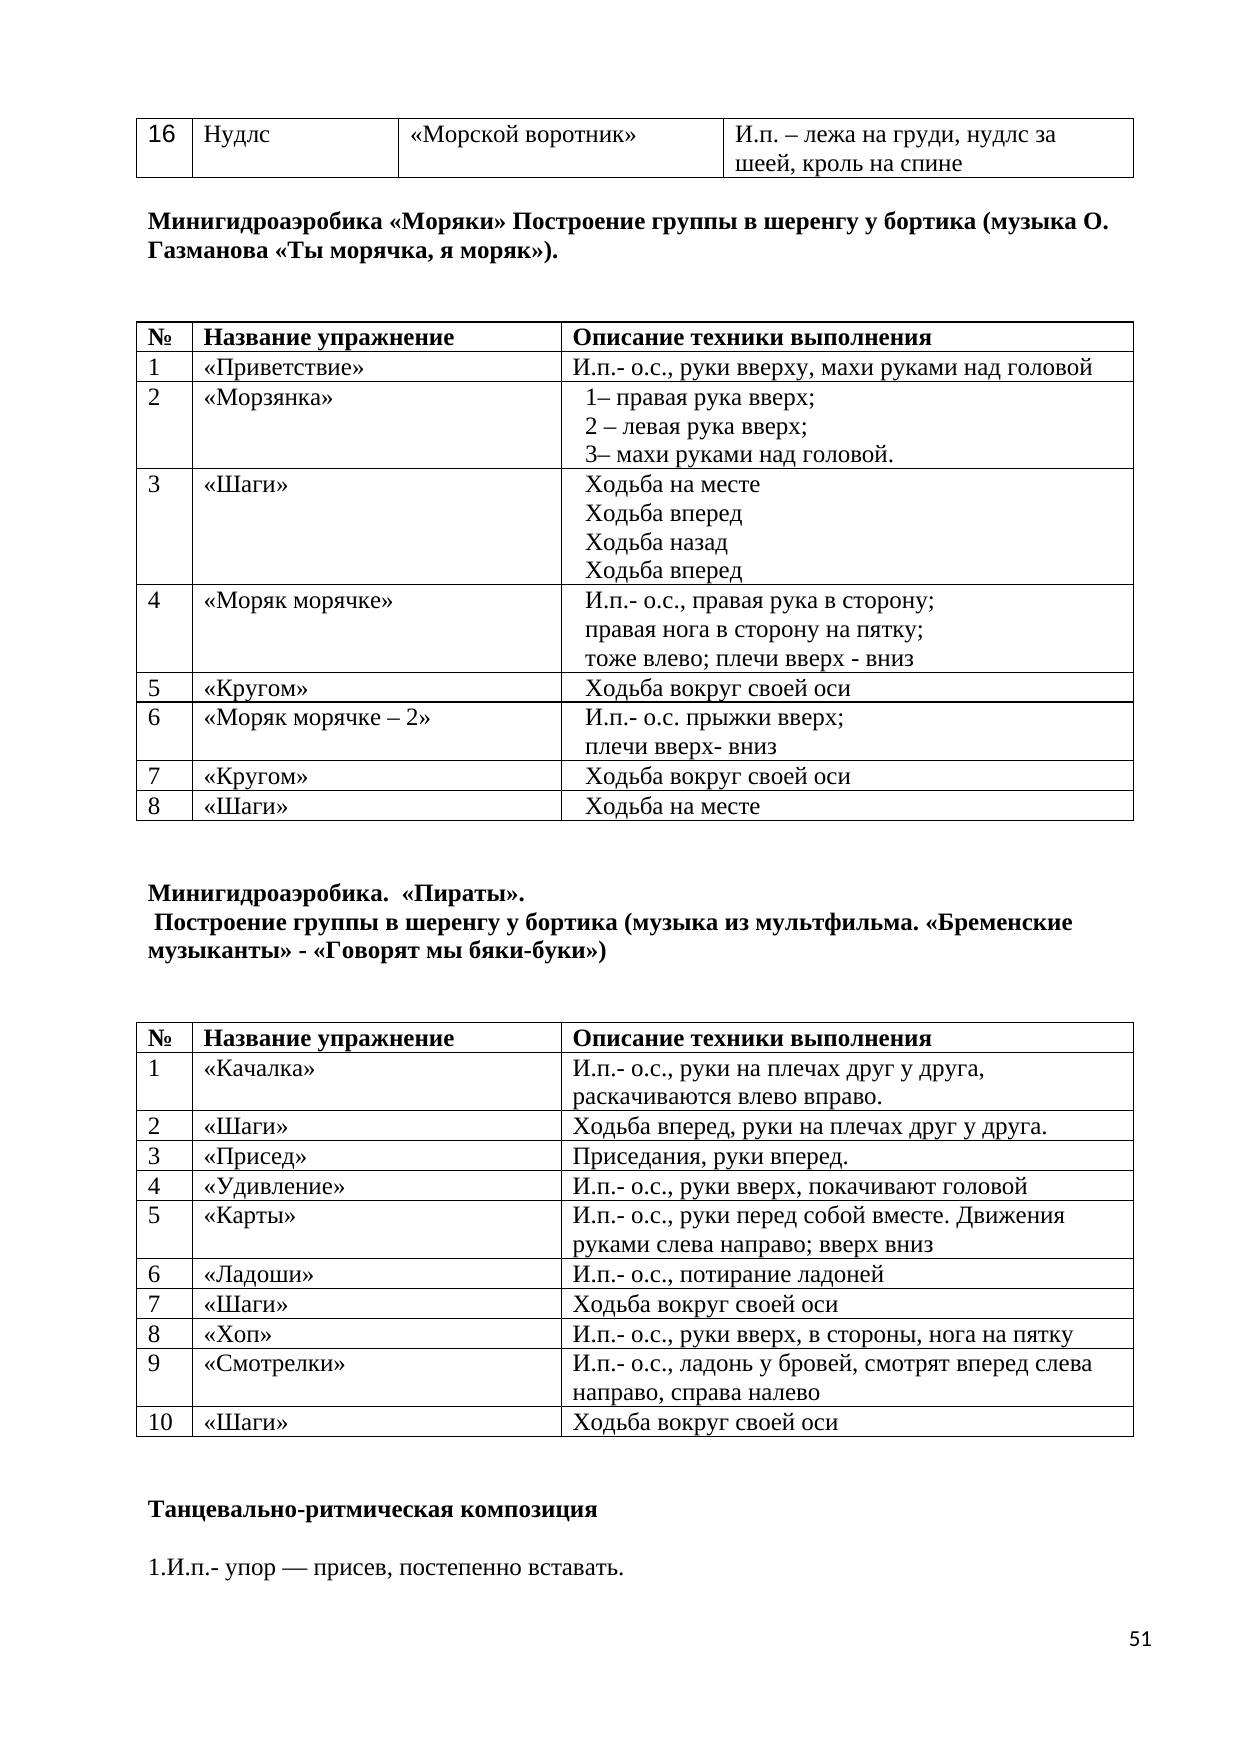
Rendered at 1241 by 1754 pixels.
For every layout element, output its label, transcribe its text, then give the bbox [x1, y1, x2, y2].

table_cell И.п. – лежа на груди, нудлс за шеей, кроль на спине [724, 119, 1133, 177]
table_cell «Приветствие» [193, 352, 561, 381]
table_cell 4 [137, 585, 192, 672]
table_cell «Шаги» [193, 1407, 561, 1436]
table_cell «Кругом» [193, 673, 561, 701]
table_cell 6 [137, 1259, 192, 1288]
table_cell И.п.- о.с., ладонь у бровей, смотрят вперед слева направо, справа налево [562, 1349, 1133, 1406]
table_cell 9 [137, 1349, 192, 1406]
table_cell 4 [137, 1171, 192, 1199]
table_cell И.п.- о.с. прыжки вверх; плечи вверх- вниз [562, 703, 1133, 760]
table_cell 6 [137, 703, 192, 760]
table_cell «Моряк морячке – 2» [193, 703, 561, 760]
table_cell «Морской воротник» [399, 119, 723, 177]
table_header Название упражнение [193, 323, 561, 351]
text Построение группы в шеренгу у бортика (музыка из мультфильма. «Бременские музыканты» - «Говорят мы бяки-буки») [148, 907, 1152, 964]
table_cell «Карты» [193, 1201, 561, 1258]
table_cell «Кругом» [193, 761, 561, 790]
table_cell И.п.- о.с., руки вверх, покачивают головой [562, 1171, 1133, 1199]
table_cell 5 [137, 673, 192, 701]
table_cell «Моряк морячке» [193, 585, 561, 672]
table_cell «Шаги» [193, 1289, 561, 1318]
table_cell «Хоп» [193, 1319, 561, 1347]
table_header Описание техники выполнения [562, 323, 1133, 351]
table_cell 8 [137, 791, 192, 819]
table_cell «Присед» [193, 1141, 561, 1170]
table_cell Ходьба вокруг своей оси [562, 1289, 1133, 1318]
table_cell Ходьба вперед, руки на плечах друг у друга. [562, 1111, 1133, 1140]
table_cell Ходьба вокруг своей оси [562, 1407, 1133, 1436]
table_cell 1 [137, 1053, 192, 1110]
table_cell 3 [137, 1141, 192, 1170]
table_header Описание техники выполнения [562, 1023, 1133, 1052]
table_cell 7 [137, 761, 192, 790]
table_header № [137, 1023, 192, 1052]
table_cell И.п.- о.с., руки вверху, махи руками над головой [562, 352, 1133, 381]
text Минигидроаэробика. «Пираты». [148, 878, 1152, 907]
table_cell 16 [137, 119, 192, 177]
table_cell Нудлс [193, 119, 398, 177]
table_cell 2 [137, 1111, 192, 1140]
table_cell «Шаги» [193, 469, 561, 584]
table_header Название упражнение [193, 1023, 561, 1052]
table_cell 1 [137, 352, 192, 381]
table_cell 10 [137, 1407, 192, 1436]
table_cell И.п.- о.с., руки вверх, в стороны, нога на пятку [562, 1319, 1133, 1347]
text Минигидроаэробика «Моряки» Построение группы в шеренгу у бортика (музыка О. Газманова «Ты морячка, я моряк»). [148, 206, 1152, 264]
table_cell 8 [137, 1319, 192, 1347]
table_cell «Смотрелки» [193, 1349, 561, 1406]
table_cell Ходьба вокруг своей оси [562, 673, 1133, 701]
table_cell И.п.- о.с., руки перед собой вместе. Движения руками слева направо; вверх вниз [562, 1201, 1133, 1258]
table_cell 1– правая рука вверх; 2 – левая рука вверх; 3– махи руками над головой. [562, 382, 1133, 468]
table_cell «Удивление» [193, 1171, 561, 1199]
text Танцевально-ритмическая композиция [148, 1494, 1152, 1523]
table_cell 3 [137, 469, 192, 584]
table_cell «Шаги» [193, 791, 561, 819]
table_cell И.п.- о.с., потирание ладоней [562, 1259, 1133, 1288]
table_cell Ходьба на месте Ходьба вперед Ходьба назад Ходьба вперед [562, 469, 1133, 584]
table_cell «Ладоши» [193, 1259, 561, 1288]
table_cell 5 [137, 1201, 192, 1258]
text 1.И.п.- упор — присев, постепенно вставать. [148, 1552, 1152, 1581]
table_cell «Морзянка» [193, 382, 561, 468]
table_cell Ходьба вокруг своей оси [562, 761, 1133, 790]
table_cell Приседания, руки вперед. [562, 1141, 1133, 1170]
table_cell 7 [137, 1289, 192, 1318]
table_cell Ходьба на месте [562, 791, 1133, 819]
table_cell И.п.- о.с., правая рука в сторону; правая нога в сторону на пятку; тоже влево; плечи вверх - вниз [562, 585, 1133, 672]
table_cell «Качалка» [193, 1053, 561, 1110]
table_cell «Шаги» [193, 1111, 561, 1140]
table_cell 2 [137, 382, 192, 468]
table_header № [137, 323, 192, 351]
table_cell И.п.- о.с., руки на плечах друг у друга, раскачиваются влево вправо. [562, 1053, 1133, 1110]
